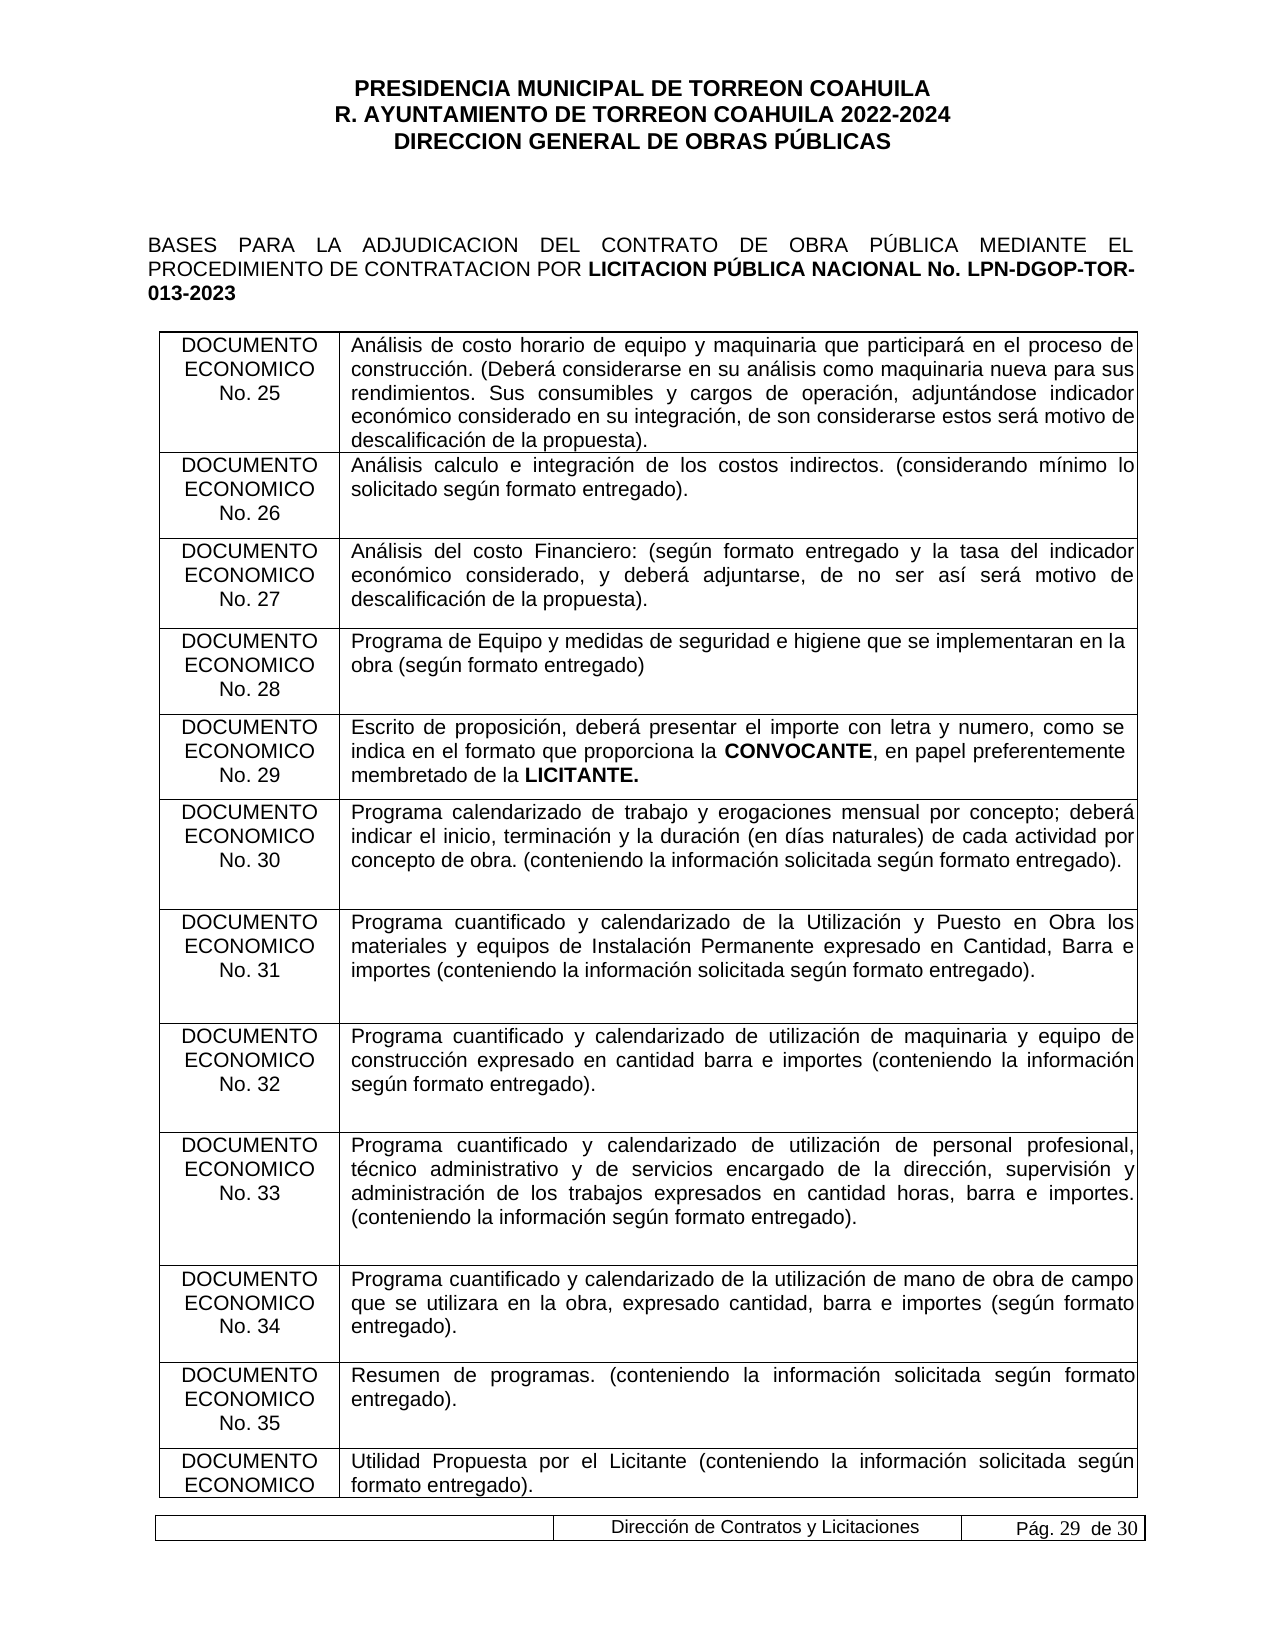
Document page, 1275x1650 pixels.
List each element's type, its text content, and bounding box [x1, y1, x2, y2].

table_cell DOCUMENTO ECONOMICO No. 25 [160, 333, 339, 452]
table_cell DOCUMENTO ECONOMICO No. 30 [160, 800, 339, 908]
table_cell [340, 1449, 1137, 1497]
table_cell DOCUMENTO ECONOMICO No. 35 [160, 1363, 339, 1448]
table_cell Programa de Equipo y medidas de seguridad e higiene que se implementaran en la obra (según formato entregado) [340, 629, 1137, 714]
table_cell DOCUMENTO ECONOMICO No. 29 [160, 715, 339, 799]
table_cell Análisis de costo horario de equipo y maquinaria que participará en el proceso de construcción. (Deberá considerarse en su análisis como maquinaria nueva para sus rendimientos. Sus consumibles y cargos de operación, adjuntándose indicador económico considerado en su integración, de son considerarse estos será motivo de descalificación de la propuesta). [340, 333, 1137, 452]
table_cell DOCUMENTO ECONOMICO No. 34 [160, 1266, 339, 1362]
table_cell Escrito de proposición, deberá presentar el importe con letra y numero, como se indica en el formato que proporciona la CONVOCANTE, en papel preferentemente membretado de la LICITANTE. [340, 715, 1137, 799]
table_cell DOCUMENTO ECONOMICO No. 32 [160, 1024, 339, 1132]
table_cell DOCUMENTO ECONOMICO No. 33 [160, 1133, 339, 1265]
table_cell DOCUMENTO ECONOMICO No. 27 [160, 539, 339, 628]
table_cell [160, 1449, 339, 1497]
table_cell Programa cuantificado y calendarizado de la Utilización y Puesto en Obra los materiales y equipos de Instalación Permanente expresado en Cantidad, Barra e importes (conteniendo la información solicitada según formato entregado). [340, 910, 1137, 1023]
table_cell DOCUMENTO ECONOMICO No. 28 [160, 629, 339, 714]
table_cell Programa cuantificado y calendarizado de utilización de personal profesional, técnico administrativo y de servicios encargado de la dirección, supervisión y administración de los trabajos expresados en cantidad horas, barra e importes. (conteniendo la información según formato entregado). [340, 1133, 1137, 1265]
table_cell Programa cuantificado y calendarizado de utilización de maquinaria y equipo de construcción expresado en cantidad barra e importes (conteniendo la información según formato entregado). [340, 1024, 1137, 1132]
table_cell DOCUMENTO ECONOMICO No. 31 [160, 910, 339, 1023]
table_cell Análisis calculo e integración de los costos indirectos. (considerando mínimo lo solicitado según formato entregado). [340, 453, 1137, 538]
table_cell Programa cuantificado y calendarizado de la utilización de mano de obra de campo que se utilizara en la obra, expresado cantidad, barra e importes (según formato entregado). [340, 1266, 1137, 1362]
table_cell Análisis del costo Financiero: (según formato entregado y la tasa del indicador económico considerado, y deberá adjuntarse, de no ser así será motivo de descalificación de la propuesta). [340, 539, 1137, 628]
table_cell Programa calendarizado de trabajo y erogaciones mensual por concepto; deberá indicar el inicio, terminación y la duración (en días naturales) de cada actividad por concepto de obra. (conteniendo la información solicitada según formato entregado). [340, 800, 1137, 908]
table_cell DOCUMENTO ECONOMICO No. 26 [160, 453, 339, 538]
table_cell Resumen de programas. (conteniendo la información solicitada según formato entregado). [340, 1363, 1137, 1448]
